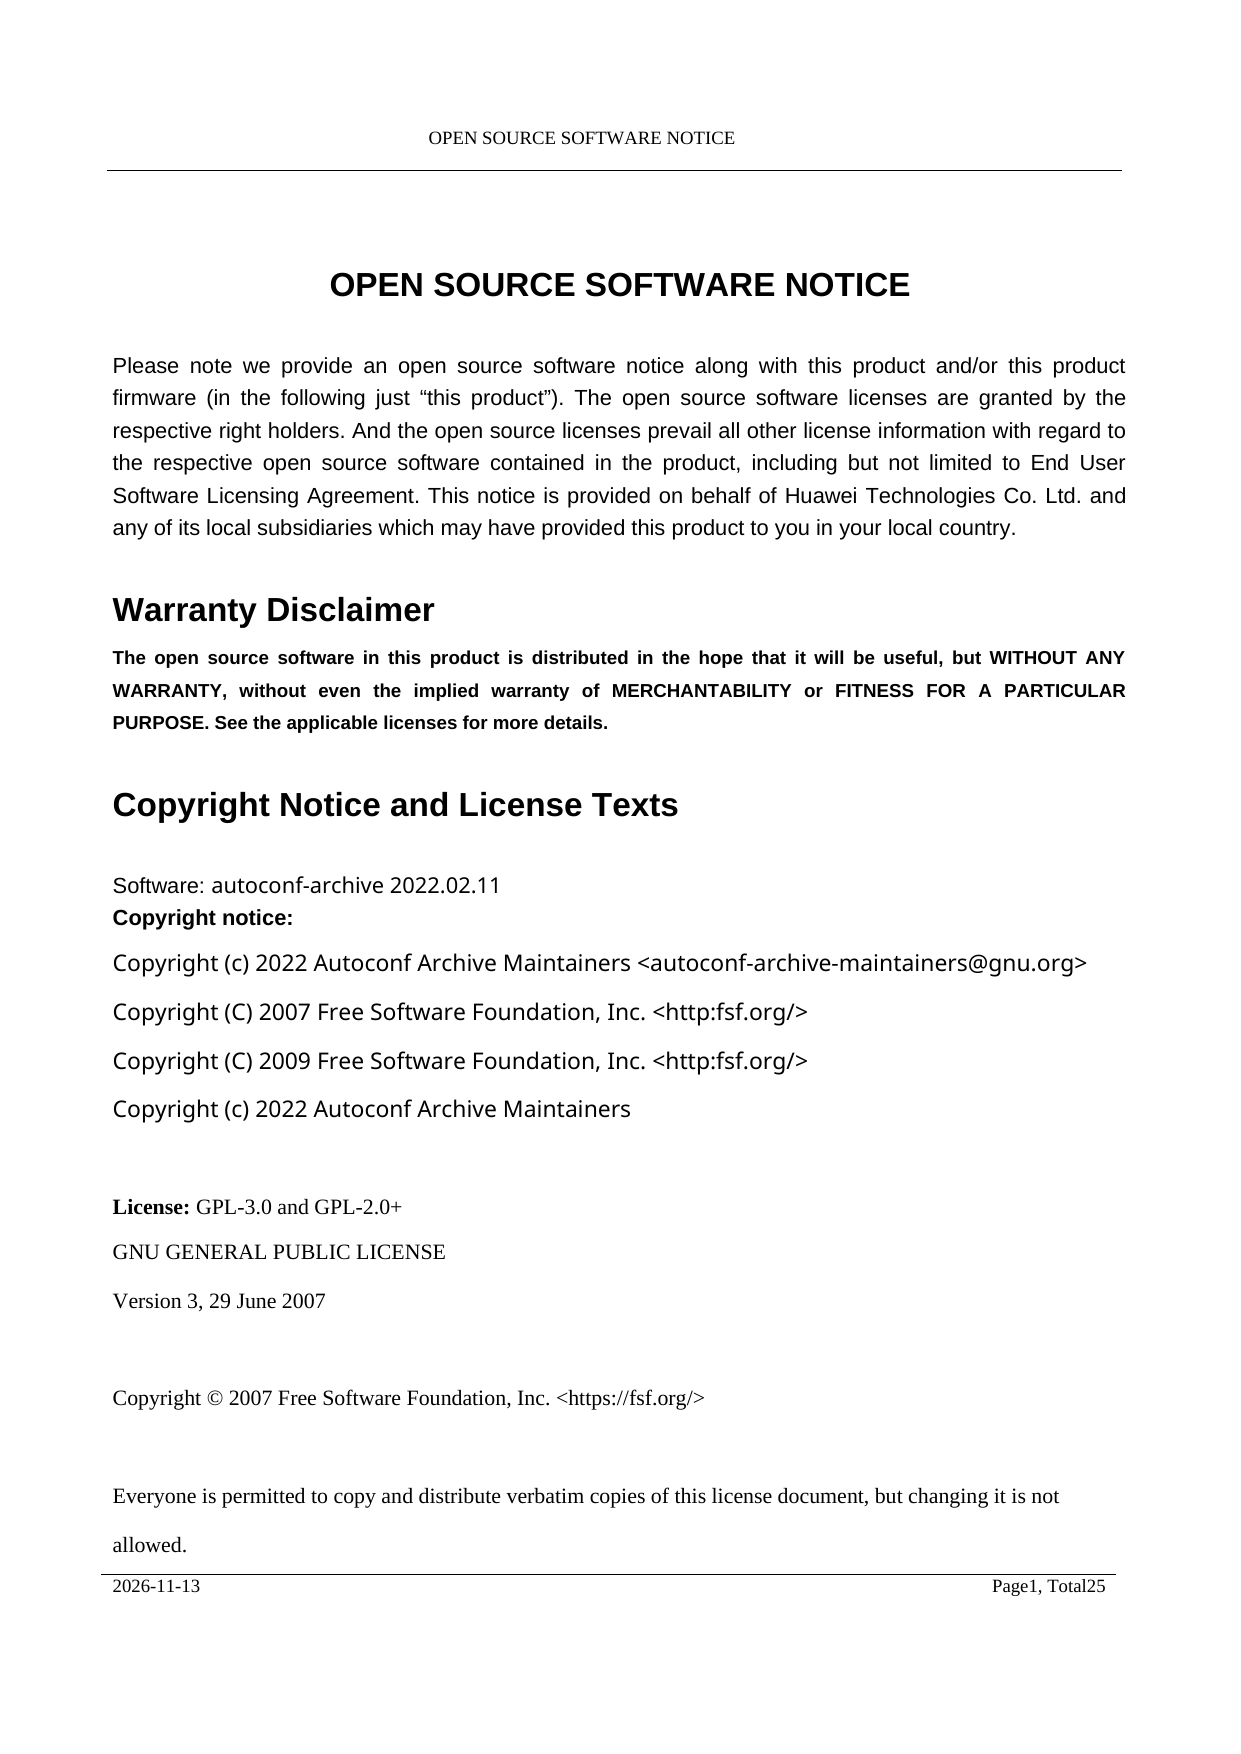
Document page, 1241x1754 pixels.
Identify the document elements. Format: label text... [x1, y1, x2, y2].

text The open source software in this product is distributed in the hope that it will be useful, but WITHOUT ANY WARRANTY, without even the implied warranty of MERCHANTABILITY or FITNESS FOR A PARTICULAR PURPOSE. See the applicable licenses for more details. [112, 641, 1128, 739]
text Software: autoconf-archive 2022.02.11 [112, 869, 1128, 901]
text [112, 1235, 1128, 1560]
text OPEN SOURCE SOFTWARE NOTICE [112, 251, 1128, 316]
text Copyright (c) 2022 Autoconf Archive Maintainers <autoconf-archive-maintainers@gnu.org> Copyright (C) 2007 Free Software Foundation, Inc. <http:fsf.org/> Copyright (C) 2009 Free Software Foundation, Inc. <http:fsf.org/> Copyright (c) 2022 Autoconf Archive Maintainers [112, 947, 1128, 1174]
text License: GPL-3.0 and GPL-2.0+ [112, 1190, 1128, 1223]
text Copyright notice: [112, 901, 1128, 934]
text Please note we provide an open source software notice along with this product and/or this product firmware (in the following just “this product”). The open source software licenses are granted by the respective right holders. And the open source licenses prevail all other license information with regard to the respective open source software contained in the product, including but not limited to End User Software Licensing Agreement. This notice is provided on behalf of Huawei Technologies Co. Ltd. and any of its local subsidiaries which may have provided this product to you in your local country. [112, 349, 1128, 544]
text Warranty Disclaimer [112, 576, 1128, 641]
text Copyright Notice and License Texts [112, 771, 1128, 836]
